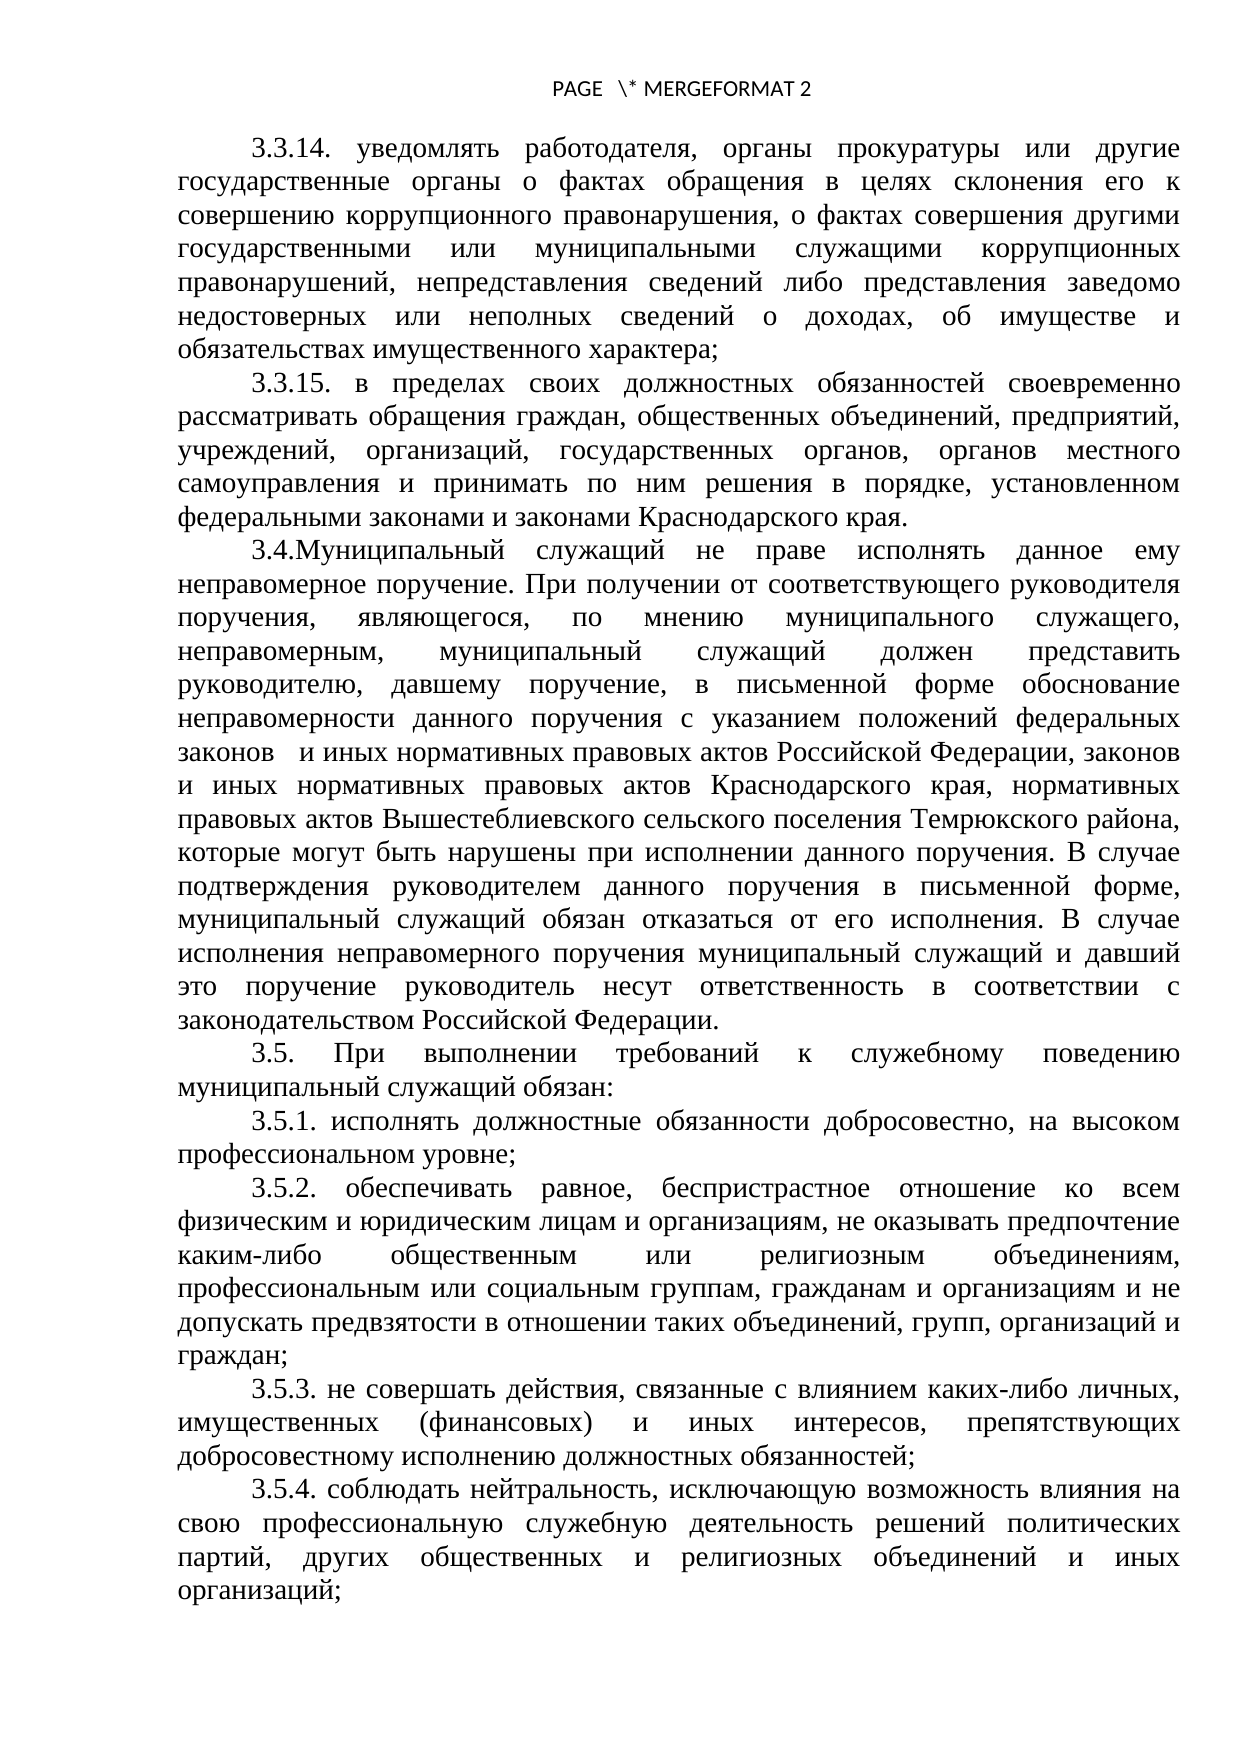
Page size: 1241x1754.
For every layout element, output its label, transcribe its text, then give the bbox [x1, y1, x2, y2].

text 3.5. При выполнении требований к служебному поведению муниципальный служащий обязан: [177, 1036, 1181, 1103]
text 3.4.Муниципальный служащий не праве исполнять данное ему неправомерное поручение. При получении от соответствующего руководителя поручения, являющегося, по мнению муниципального служащего, неправомерным, муниципальный служащий должен представить руководителю, давшему поручение, в письменной форме обоснование неправомерности данного поручения с указанием положений федеральных законов и иных нормативных правовых актов Российской Федерации, законов и иных нормативных правовых актов Краснодарского края, нормативных правовых актов Вышестеблиевского сельского поселения Темрюкского района, которые могут быть нарушены при исполнении данного поручения. В случае подтверждения руководителем данного поручения в письменной форме, муниципальный служащий обязан отказаться от его исполнения. В случае исполнения неправомерного поручения муниципальный служащий и давший это поручение руководитель несут ответственность в соответствии с законодательством Российской Федерации. [177, 532, 1181, 1036]
text 3.5.2. обеспечивать равное, беспристрастное отношение ко всем физическим и юридическим лицам и организациям, не оказывать предпочтение каким-либо общественным или религиозным объединениям, профессиональным или социальным группам, гражданам и организациям и не допускать предвзятости в отношении таких объединений, групп, организаций и граждан; [177, 1170, 1181, 1371]
text 3.5.4. соблюдать нейтральность, исключающую возможность влияния на свою профессиональную служебную деятельность решений политических партий, других общественных и религиозных объединений и иных организаций; [177, 1472, 1181, 1606]
text 3.5.1. исполнять должностные обязанности добросовестно, на высоком профессиональном уровне; [177, 1103, 1181, 1170]
text 3.3.14. уведомлять работодателя, органы прокуратуры или другие государственные органы о фактах обращения в целях склонения его к совершению коррупционного правонарушения, о фактах совершения другими государственными или муниципальными служащими коррупционных правонарушений, непредставления сведений либо представления заведомо недостоверных или неполных сведений о доходах, об имуществе и обязательствах имущественного характера; [177, 130, 1181, 365]
text 3.5.3. не совершать действия, связанные с влиянием каких-либо личных, имущественных (финансовых) и иных интересов, препятствующих добросовестному исполнению должностных обязанностей; [177, 1371, 1181, 1472]
text 3.3.15. в пределах своих должностных обязанностей своевременно рассматривать обращения граждан, общественных объединений, предприятий, учреждений, организаций, государственных органов, органов местного самоуправления и принимать по ним решения в порядке, установленном федеральными законами и законами Краснодарского края. [177, 365, 1181, 532]
